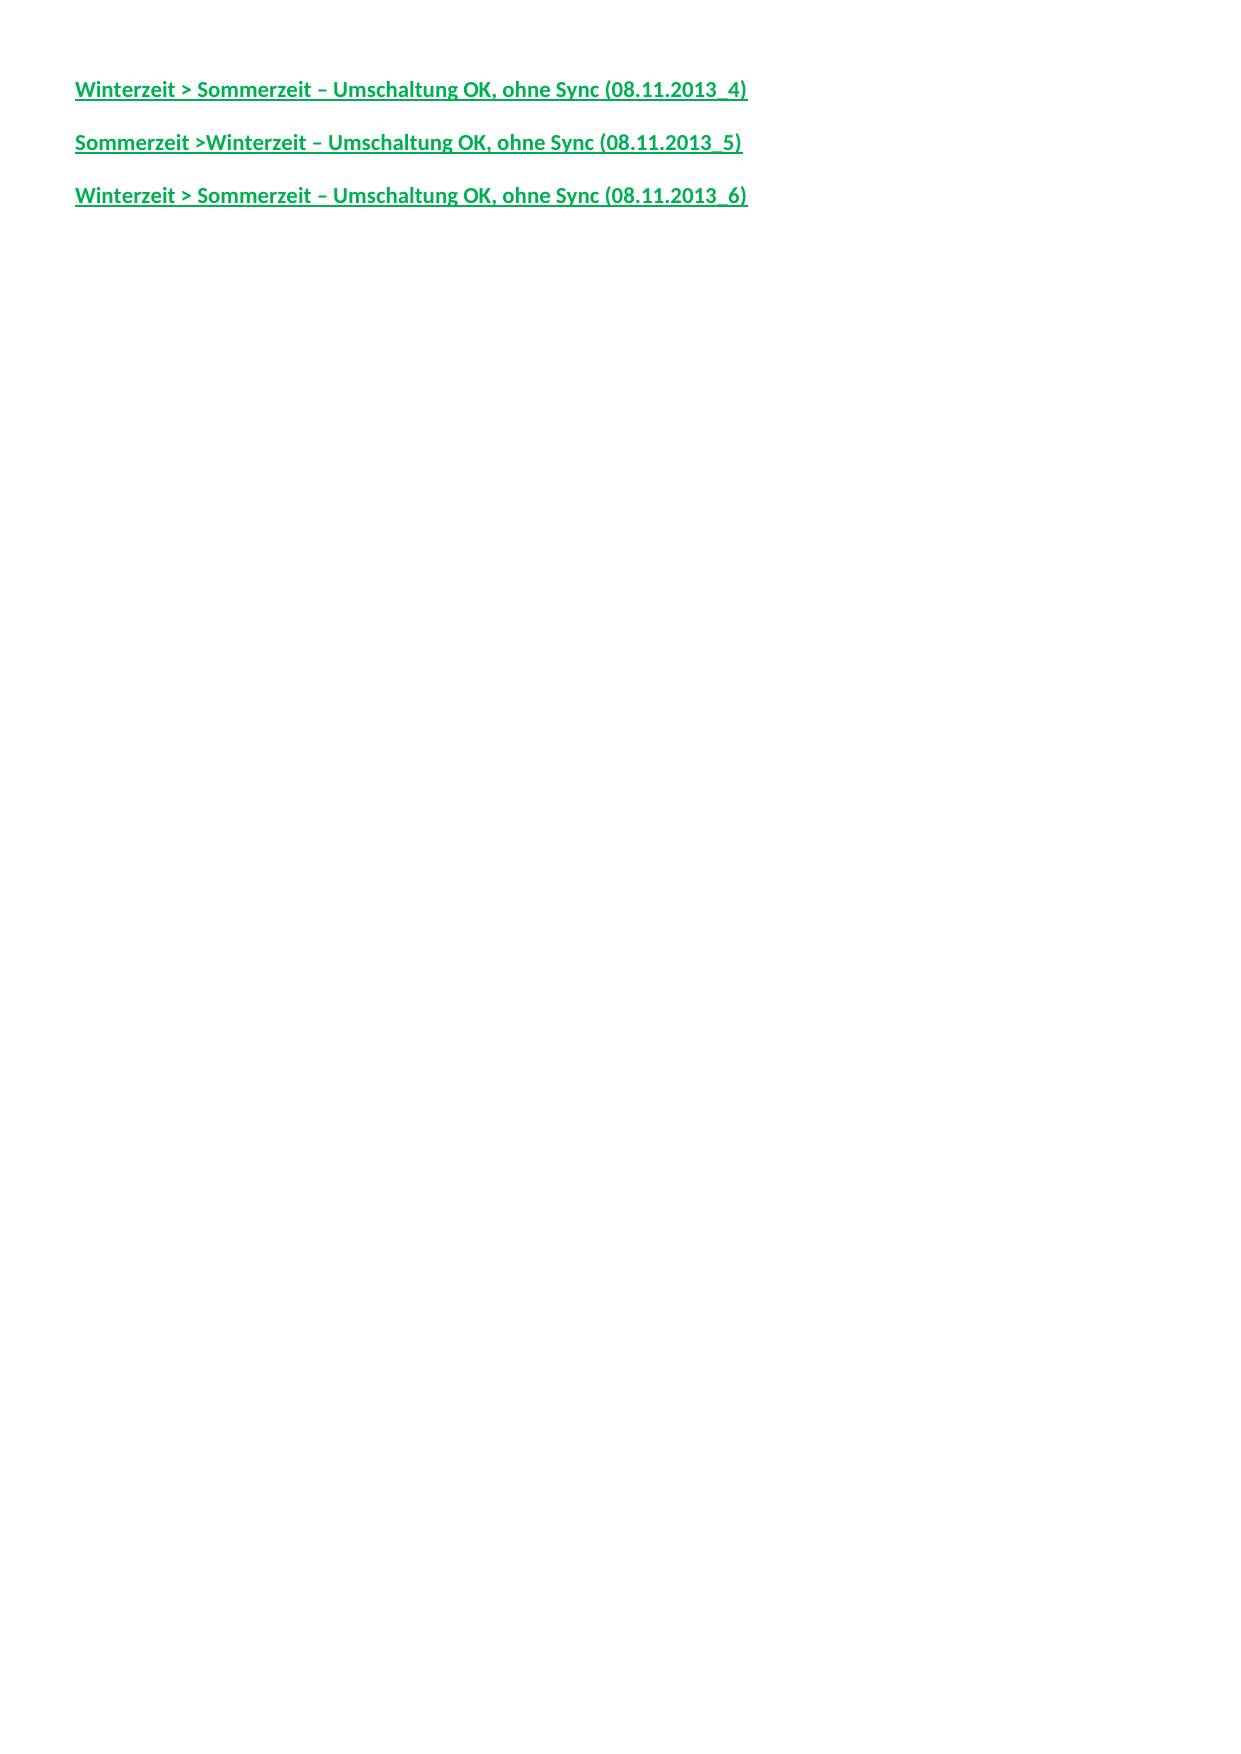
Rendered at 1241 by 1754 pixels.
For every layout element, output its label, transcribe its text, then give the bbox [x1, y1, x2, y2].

text Winterzeit > Sommerzeit – Umschaltung OK, ohne Sync (08.11.2013_4) [75, 75, 1165, 103]
text Sommerzeit >Winterzeit – Umschaltung OK, ohne Sync (08.11.2013_5) [75, 128, 1165, 156]
text Winterzeit > Sommerzeit – Umschaltung OK, ohne Sync (08.11.2013_6) [75, 181, 1165, 209]
